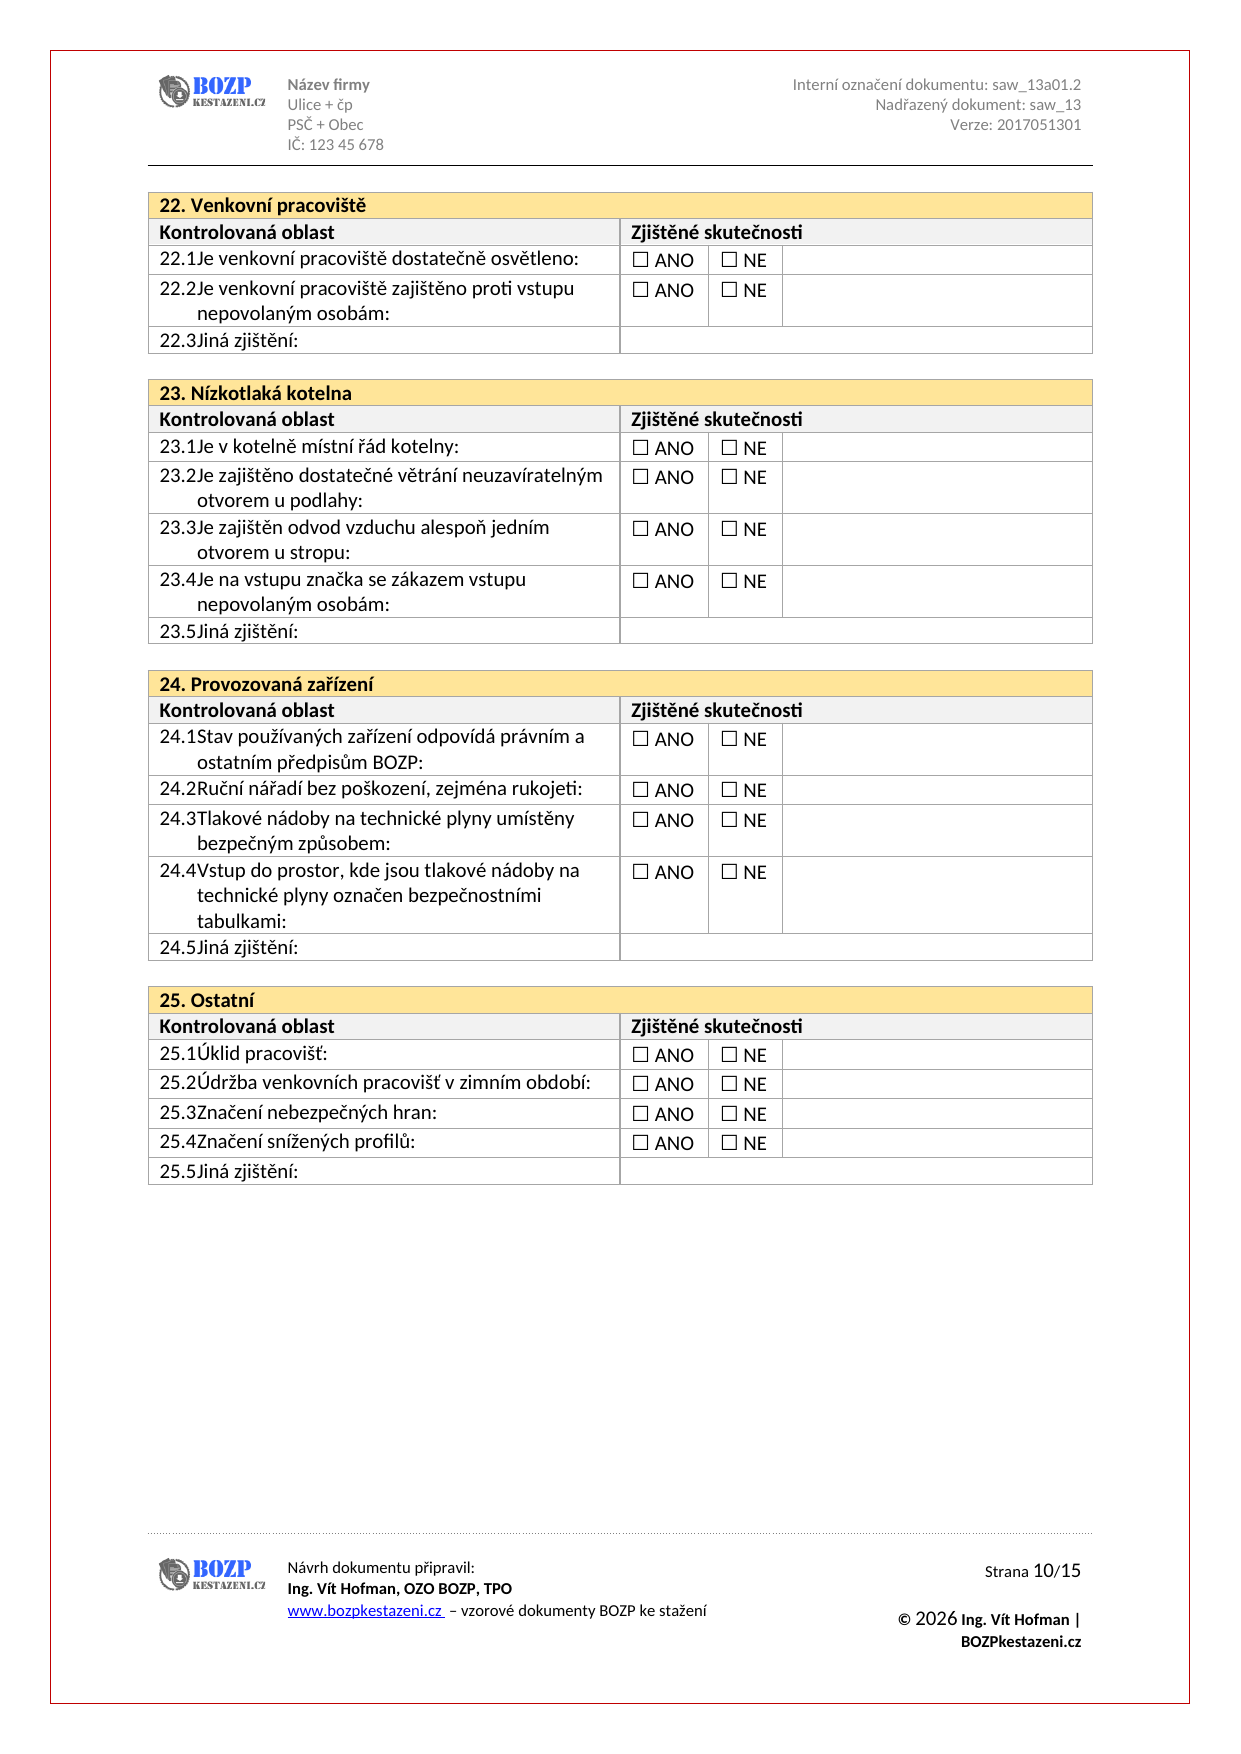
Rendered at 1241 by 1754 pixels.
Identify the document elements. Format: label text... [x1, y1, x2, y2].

table_cell ANO [621, 1070, 708, 1098]
table_cell [783, 1129, 1092, 1157]
table_cell Stav používaných zařízení odpovídá právním a ostatním předpisům BOZP: [149, 724, 619, 774]
table_cell NE [709, 857, 782, 933]
table_cell Kontrolovaná oblast [149, 406, 619, 432]
table_cell NE [709, 462, 782, 513]
table_cell ANO [621, 805, 708, 856]
table_cell ANO [621, 462, 708, 513]
table_cell [783, 776, 1092, 804]
table_cell Značení nebezpečných hran: [149, 1099, 619, 1127]
table_cell [783, 246, 1092, 274]
table_cell Je venkovní pracoviště zajištěno proti vstupu nepovolaným osobám: [149, 275, 619, 326]
table_cell NE [709, 1129, 782, 1157]
table_cell [783, 1040, 1092, 1068]
table_cell NE [709, 1040, 782, 1068]
table_cell Úklid pracovišť: [149, 1040, 619, 1068]
table_cell NE [709, 433, 782, 461]
table_cell Zjištěné skutečnosti [621, 697, 1092, 723]
table_header 24. Provozovaná zařízení [149, 671, 1092, 696]
table_cell ANO [621, 275, 708, 326]
table_cell NE [709, 514, 782, 565]
table_cell Je zajištěn odvod vzduchu alespoň jedním otvorem u stropu: [149, 514, 619, 565]
table_cell [621, 1158, 1092, 1183]
table_cell [783, 724, 1092, 774]
table_cell [783, 275, 1092, 326]
table_cell ANO [621, 776, 708, 804]
table_cell [621, 618, 1092, 643]
table_cell Kontrolovaná oblast [149, 1014, 619, 1039]
table_cell Tlakové nádoby na technické plyny umístěny bezpečným způsobem: [149, 805, 619, 856]
table_cell Je zajištěno dostatečné větrání neuzavíratelným otvorem u podlahy: [149, 462, 619, 513]
table_cell ANO [621, 1040, 708, 1068]
table_cell NE [709, 724, 782, 774]
table_cell Zjištěné skutečnosti [621, 406, 1092, 432]
table_header 22. Venkovní pracoviště [149, 193, 1092, 218]
table_cell Je na vstupu značka se zákazem vstupu nepovolaným osobám: [149, 566, 619, 617]
table_cell NE [709, 805, 782, 856]
table_header 23. Nízkotlaká kotelna [149, 380, 1092, 405]
table_cell Kontrolovaná oblast [149, 219, 619, 244]
table_cell ANO [621, 246, 708, 274]
table_cell ANO [621, 724, 708, 774]
table_cell ANO [621, 433, 708, 461]
table_cell ANO [621, 514, 708, 565]
table_cell [783, 462, 1092, 513]
table_cell Značení snížených profilů: [149, 1129, 619, 1157]
table_cell Jiná zjištění: [149, 934, 619, 960]
table_cell NE [709, 275, 782, 326]
table_cell [783, 1070, 1092, 1098]
table_cell Zjištěné skutečnosti [621, 1014, 1092, 1039]
table_cell Je v kotelně místní řád kotelny: [149, 433, 619, 461]
table_cell ANO [621, 1099, 708, 1127]
table_cell Je venkovní pracoviště dostatečně osvětleno: [149, 246, 619, 274]
table_cell Jiná zjištění: [149, 327, 619, 352]
table_cell Kontrolovaná oblast [149, 697, 619, 723]
table_cell Údržba venkovních pracovišť v zimním období: [149, 1070, 619, 1098]
table_cell [783, 433, 1092, 461]
table_cell [783, 514, 1092, 565]
table_cell [783, 1099, 1092, 1127]
table_cell Jiná zjištění: [149, 1158, 619, 1183]
table_cell [783, 566, 1092, 617]
table_cell Jiná zjištění: [149, 618, 619, 643]
table_cell NE [709, 1070, 782, 1098]
table_cell [621, 934, 1092, 960]
table_cell [783, 857, 1092, 933]
table_cell [783, 805, 1092, 856]
table_cell Zjištěné skutečnosti [621, 219, 1092, 244]
table_cell NE [709, 776, 782, 804]
table_cell ANO [621, 566, 708, 617]
table_cell Ruční nářadí bez poškození, zejména rukojeti: [149, 776, 619, 804]
picture [158, 73, 265, 109]
table_cell Vstup do prostor, kde jsou tlakové nádoby na technické plyny označen bezpečnostními tabulkami: [149, 857, 619, 933]
picture [158, 1556, 265, 1592]
table_header 25. Ostatní [149, 987, 1092, 1013]
table_cell ANO [621, 857, 708, 933]
table_cell ANO [621, 1129, 708, 1157]
table_cell NE [709, 246, 782, 274]
table_cell NE [709, 1099, 782, 1127]
table_cell [621, 327, 1092, 352]
table_cell NE [709, 566, 782, 617]
